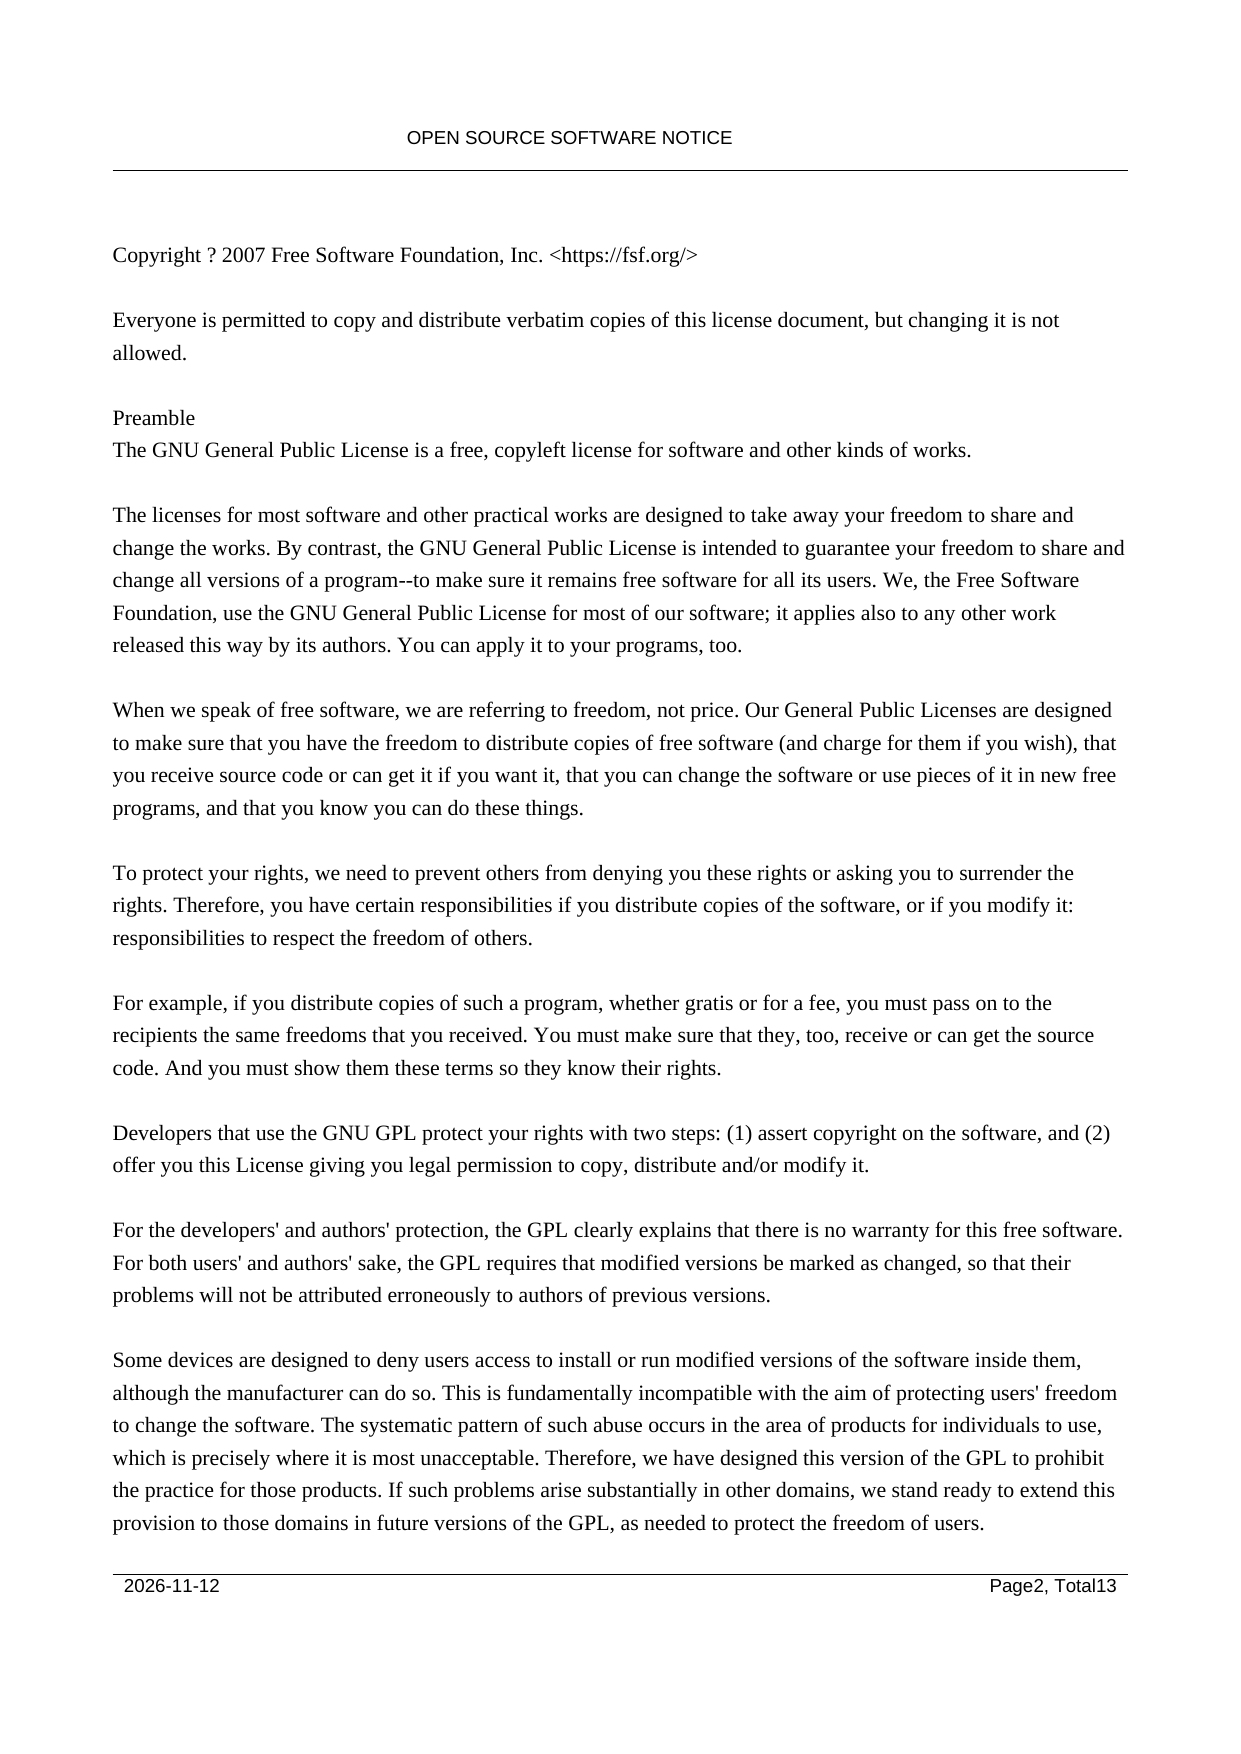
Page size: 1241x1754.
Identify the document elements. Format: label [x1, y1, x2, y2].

text [112, 206, 1128, 1539]
